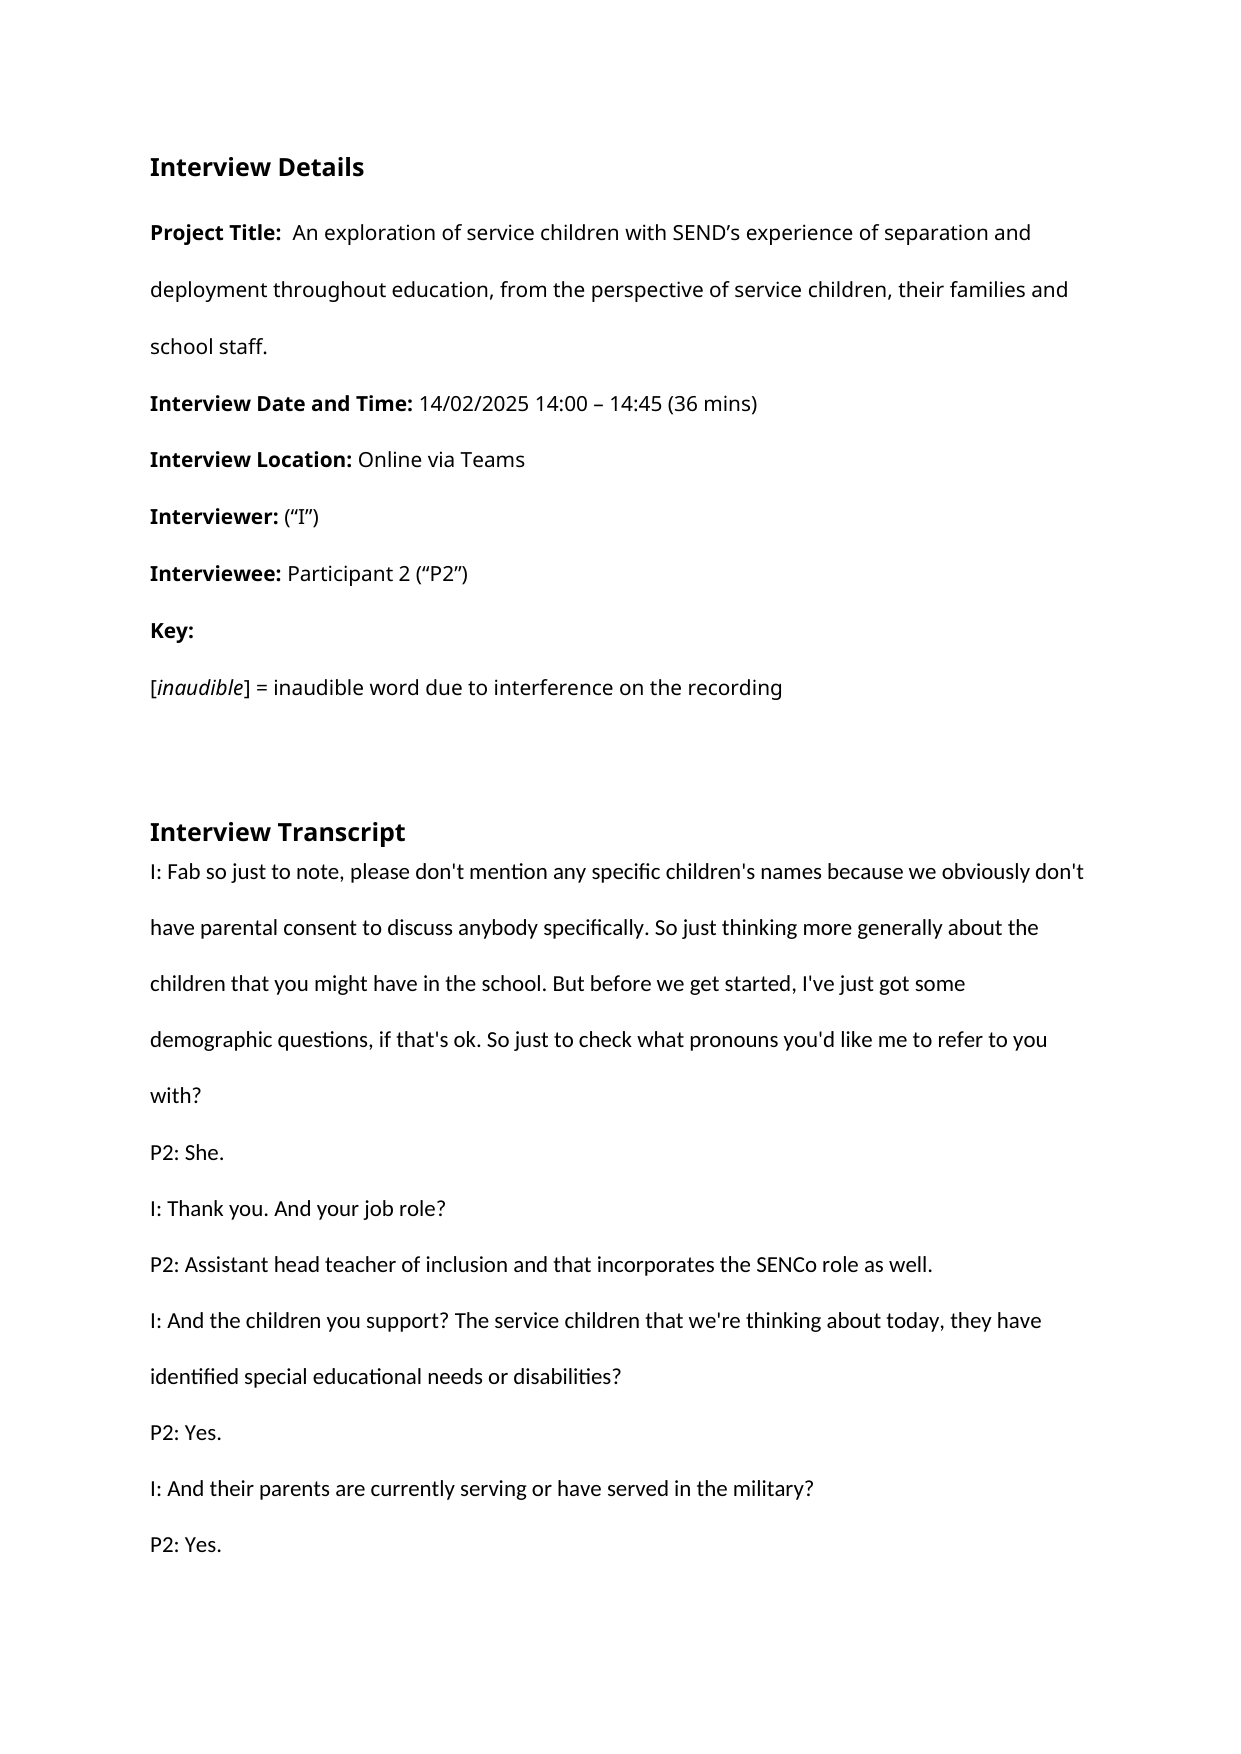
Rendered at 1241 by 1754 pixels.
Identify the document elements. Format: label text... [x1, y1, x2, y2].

text Interviewer: (“I”) [150, 502, 1090, 531]
text Interview Transcript [150, 815, 1090, 849]
text Project Title: An exploration of service children with SEND’s experience of separation and deployment throughout education, from the perspective of service children, their families and school staff. [150, 218, 1090, 360]
text Interview Location: Online via Teams [150, 446, 1090, 474]
text P2: Yes. [150, 1530, 1090, 1558]
text I: Thank you. And your job role? P2: Assistant head teacher of inclusion and that incorporates the SENCo role as well. [150, 1194, 1090, 1278]
text Key: [150, 616, 1090, 645]
text I: Fab so just to note, please don't mention any specific children's names because we obviously don't have parental consent to discuss anybody specifically. So just thinking more generally about the children that you might have in the school. But before we get started, I've just got some demographic questions, if that's ok. So just to check what pronouns you'd like me to refer to you with? [150, 857, 1090, 1110]
text [inaudible] = inaudible word due to interference on the recording [150, 673, 1090, 702]
text Interviewee: Participant 2 (“P2”) [150, 559, 1090, 588]
text Interview Details [150, 150, 1090, 184]
text P2: Yes. I: And their parents are currently serving or have served in the military? [150, 1418, 1090, 1502]
text Interview Date and Time: 14/02/2025 14:00 – 14:45 (36 mins) [150, 389, 1090, 417]
text I: And the children you support? The service children that we're thinking about today, they have identified special educational needs or disabilities? [150, 1306, 1090, 1390]
text P2: She. [150, 1138, 1090, 1166]
